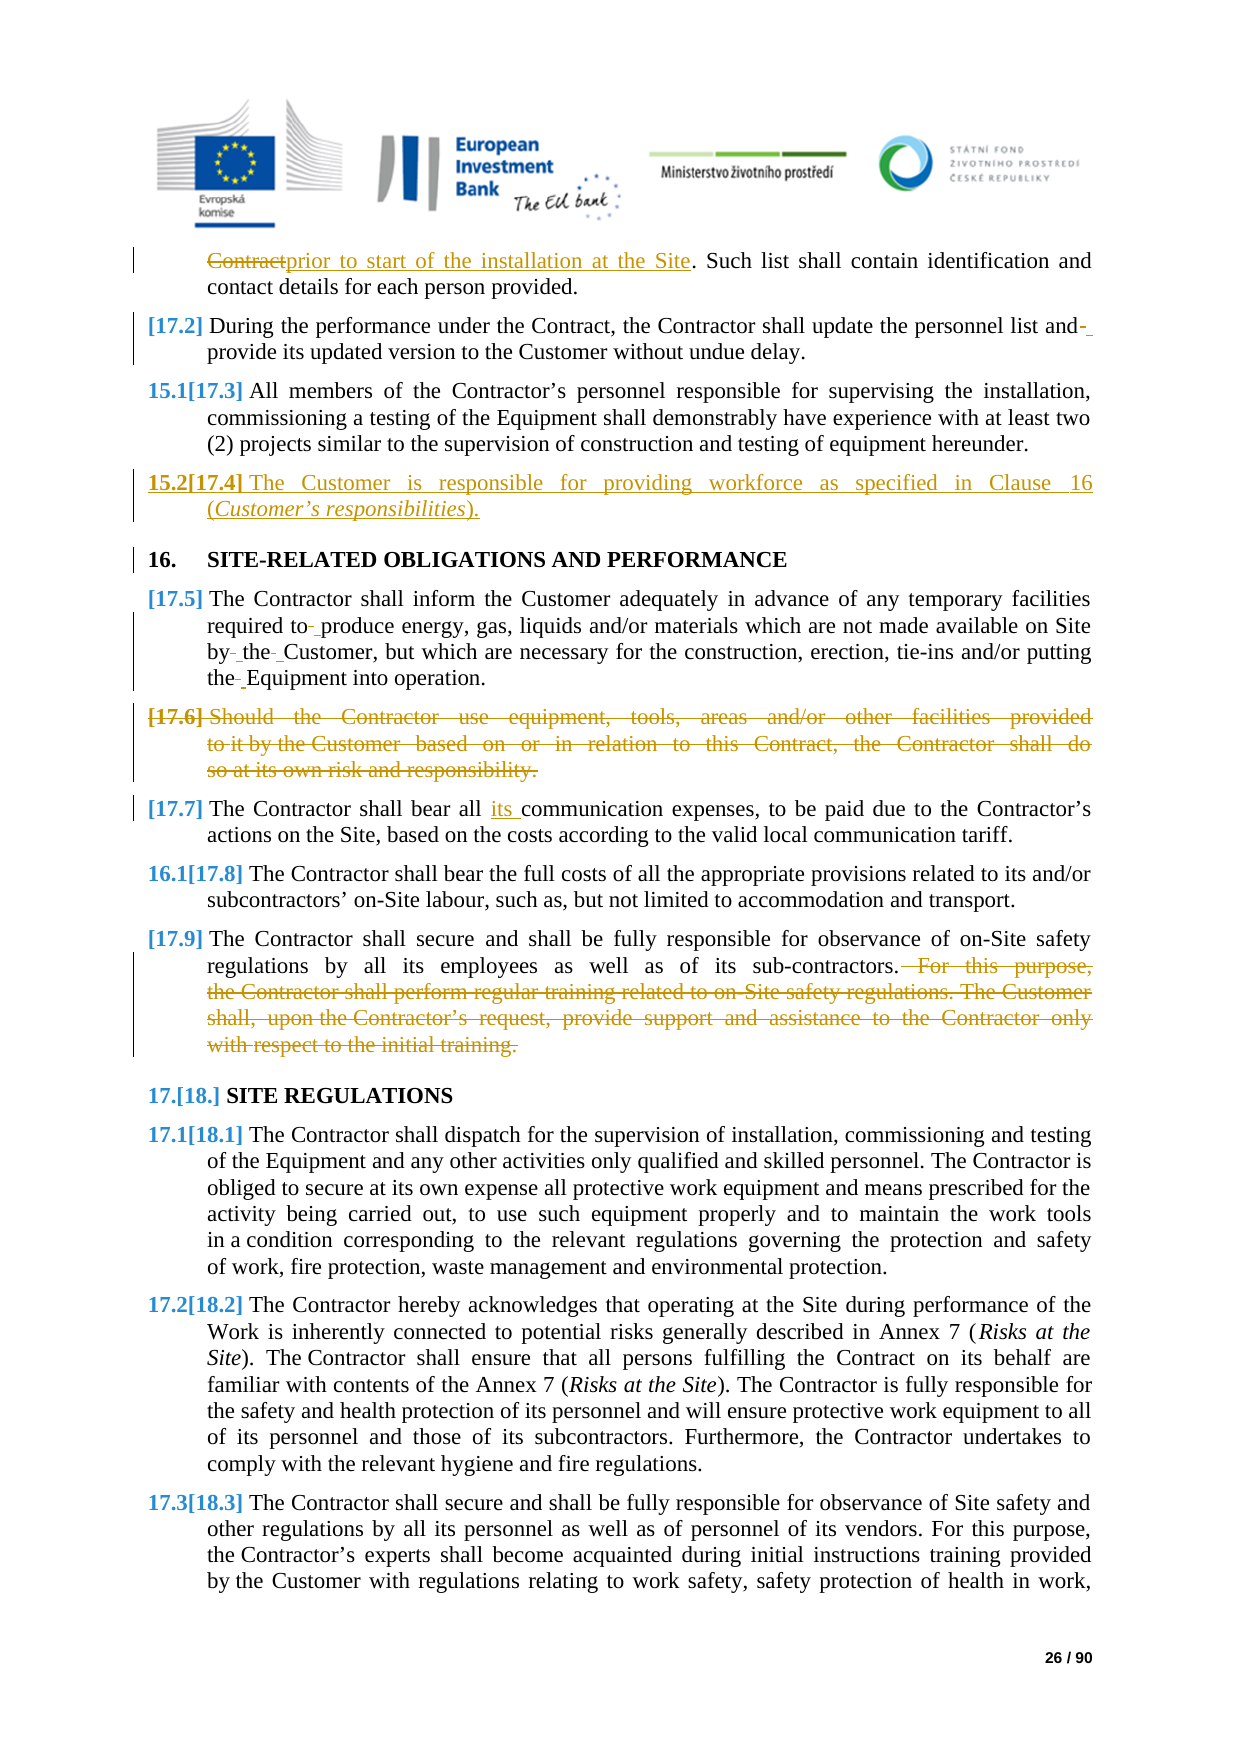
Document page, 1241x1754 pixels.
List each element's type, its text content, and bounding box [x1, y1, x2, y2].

text 15 [148, 493, 1092, 522]
text The Contractor shall dispatch for the supervision of installation, commissioning and testing of the Equipment and any other activities only qualified and skilled personnel. The Contractor is obliged to secure at its own expense all protective work equipment and means prescribed for the activity being carried out, to use such equipment properly and to maintain the work tools in a condition corresponding to the relevant regulations governing the protection and safety of work, fire protection, waste management and environmental protection. [148, 1121, 1092, 1279]
text SITE-RELATED OBLIGATIONS AND PERFORMANCE [148, 547, 1092, 573]
text 15 [148, 469, 1092, 492]
text All members of the Contractor’s personnel responsible for supervising the installation, commissioning a testing of the Equipment shall demonstrably have experience with at least two (2) projects similar to the supervision of construction and testing of equipment hereunder. [148, 377, 1092, 456]
text The Contractor shall bear all communication expenses, to be paid due to the Contractor’s actions on the Site, based on the costs according to the valid local communication tariff. [148, 795, 1092, 848]
text The Contractor hereby acknowledges that operating at the Site during performance of the Work is inherently connected to potential risks generally described in Annex 7 (Risks at the Site). The Contractor shall ensure that all persons fulfilling the Contract on its behalf are familiar with contents of the Annex 7 (Risks at the Site). The Contractor is fully responsible for the safety and health protection of its personnel and will ensure protective work equipment to all of its personnel and those of its subcontractors. Furthermore, the Contractor undertakes to comply with the relevant hygiene and fire regulations. [148, 1292, 1092, 1476]
text The Contractor shall secure and shall be fully responsible for observance of on-Site safety regulations by all its employees as well as of its sub-contractors. [148, 925, 1092, 1057]
text During the performance under the Contract, the Contractor shall update the personnel list andprovide its updated version to the Customer without undue delay. [148, 312, 1092, 365]
picture [147, 87, 1093, 235]
text The Contractor shall inform the Customer adequately in advance of any temporary facilities required toproduce energy, gas, liquids and/or materials which are not made available on Site bytheCustomer, but which are necessary for the construction, erection, tie-ins and/or putting theEquipment into operation. [148, 585, 1092, 691]
text The Contractor shall bear the full costs of all the appropriate provisions related to its and/or subcontractors’ on-Site labour, such as, but not limited to accommodation and transport. [148, 860, 1092, 913]
text SITE REGULATIONS [148, 1082, 1092, 1108]
